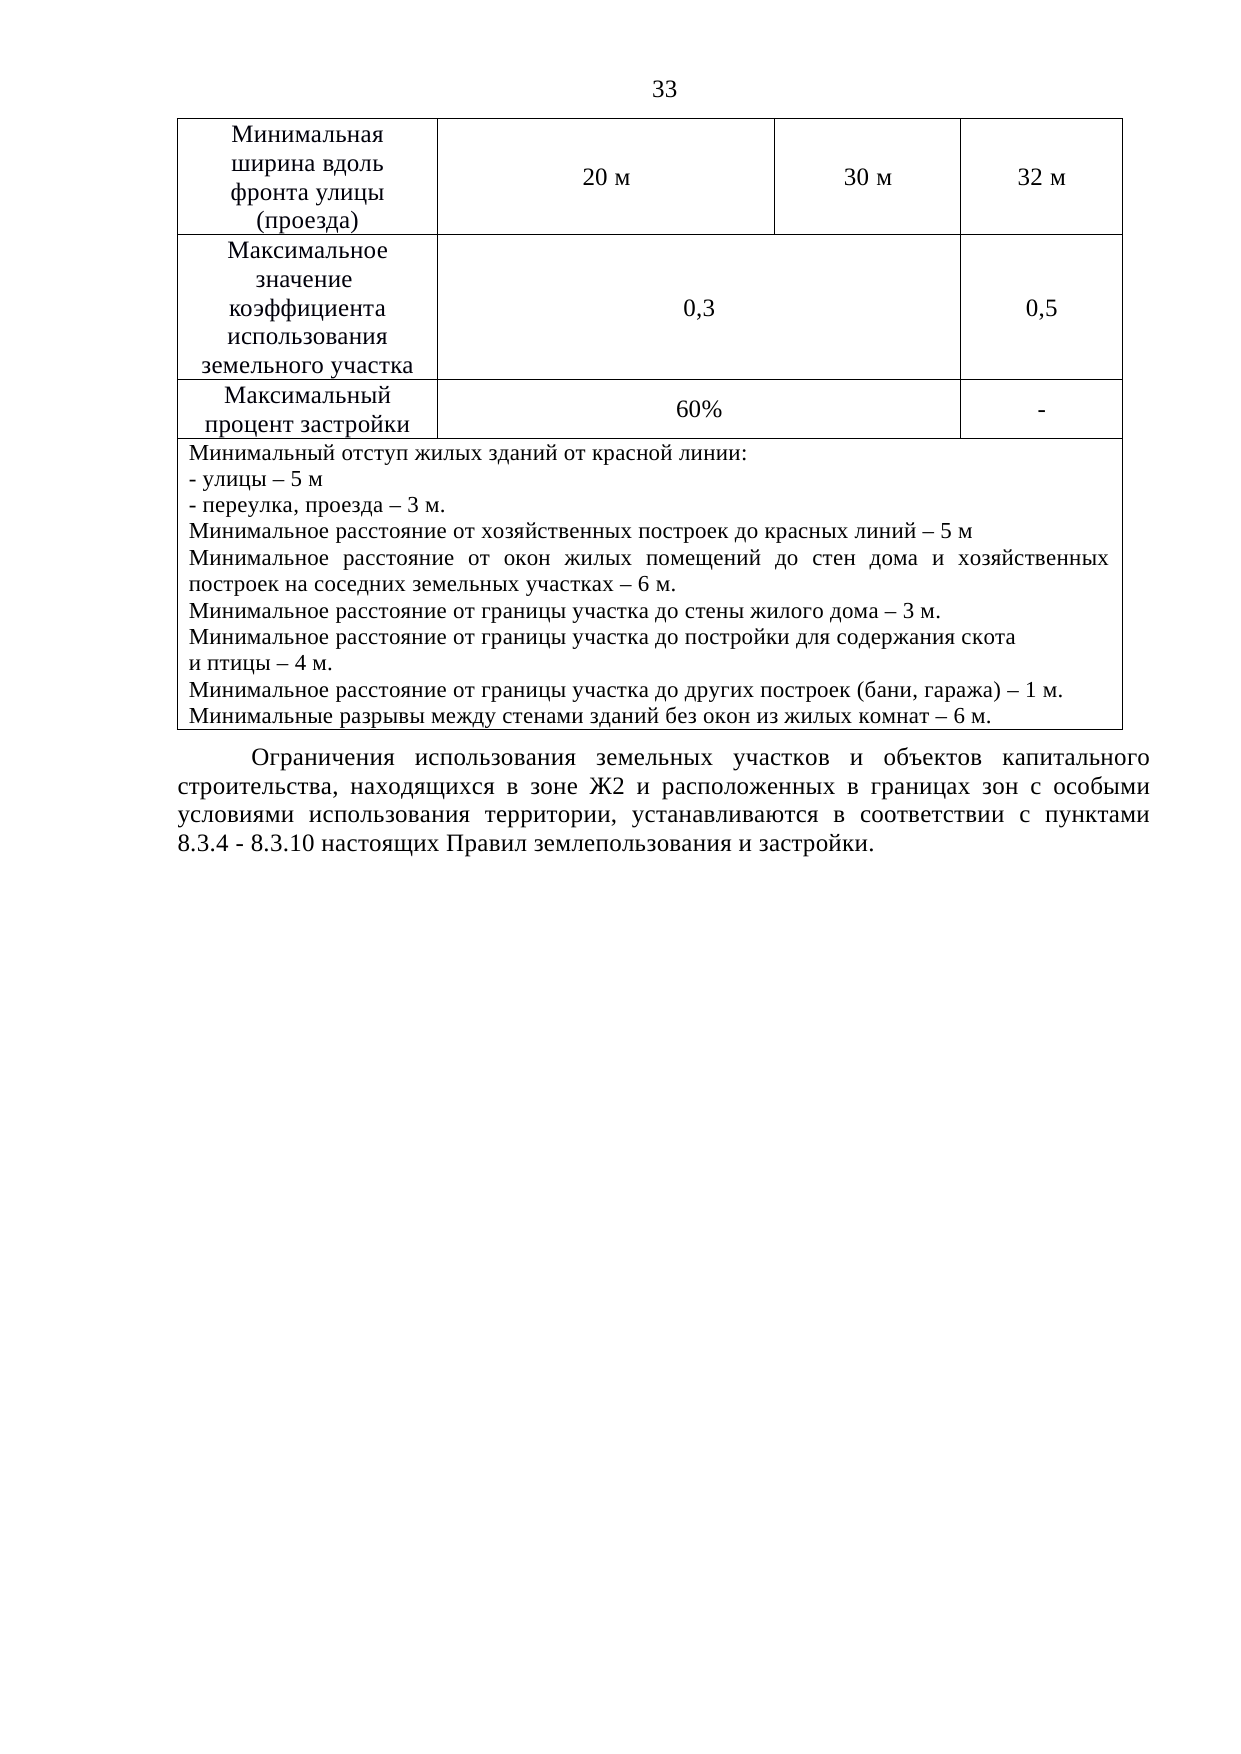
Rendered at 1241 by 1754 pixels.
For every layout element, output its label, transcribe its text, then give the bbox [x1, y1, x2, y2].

table_cell Максимальный процент застройки [178, 380, 437, 437]
table_cell 60% [438, 380, 960, 437]
table_cell [438, 119, 774, 234]
table_cell Максимальное значение коэффициента использования земельного участка [178, 235, 437, 379]
table_cell [775, 119, 960, 234]
table_cell - [961, 380, 1122, 437]
table_cell 0,3 [438, 235, 960, 379]
table_cell Минимальная ширина вдоль фронта улицы (проезда) [178, 119, 437, 234]
table_cell [961, 119, 1122, 234]
text Ограничения использования земельных участков и объектов капитального строительства, находящихся в зоне Ж2 и расположенных в границах зон с особыми условиями использования территории, устанавливаются в соответствии с пунктами 8.3.4 - 8.3.10 настоящих Правил землепользования и застройки. [177, 742, 1152, 857]
table_cell 0,5 [961, 235, 1122, 379]
table_cell Минимальный отступ жилых зданий от красной линии: - улицы – 5 м - переулка, проезда – 3 м. Минимальное расстояние от хозяйственных построек до красных линий – 5 м Минимальное расстояние от окон жилых помещений до стен дома и хозяйственных построек на соседних земельных участках – 6 м. Минимальное расстояние от границы участка до стены жилого дома – 3 м. Минимальное расстояние от границы участка до постройки для содержания скота и птицы – 4 м. Минимальное расстояние от границы участка до других построек (бани, гаража) – 1 м. Минимальные разрывы между стенами зданий без окон из жилых комнат – 6 м. [178, 439, 1122, 728]
